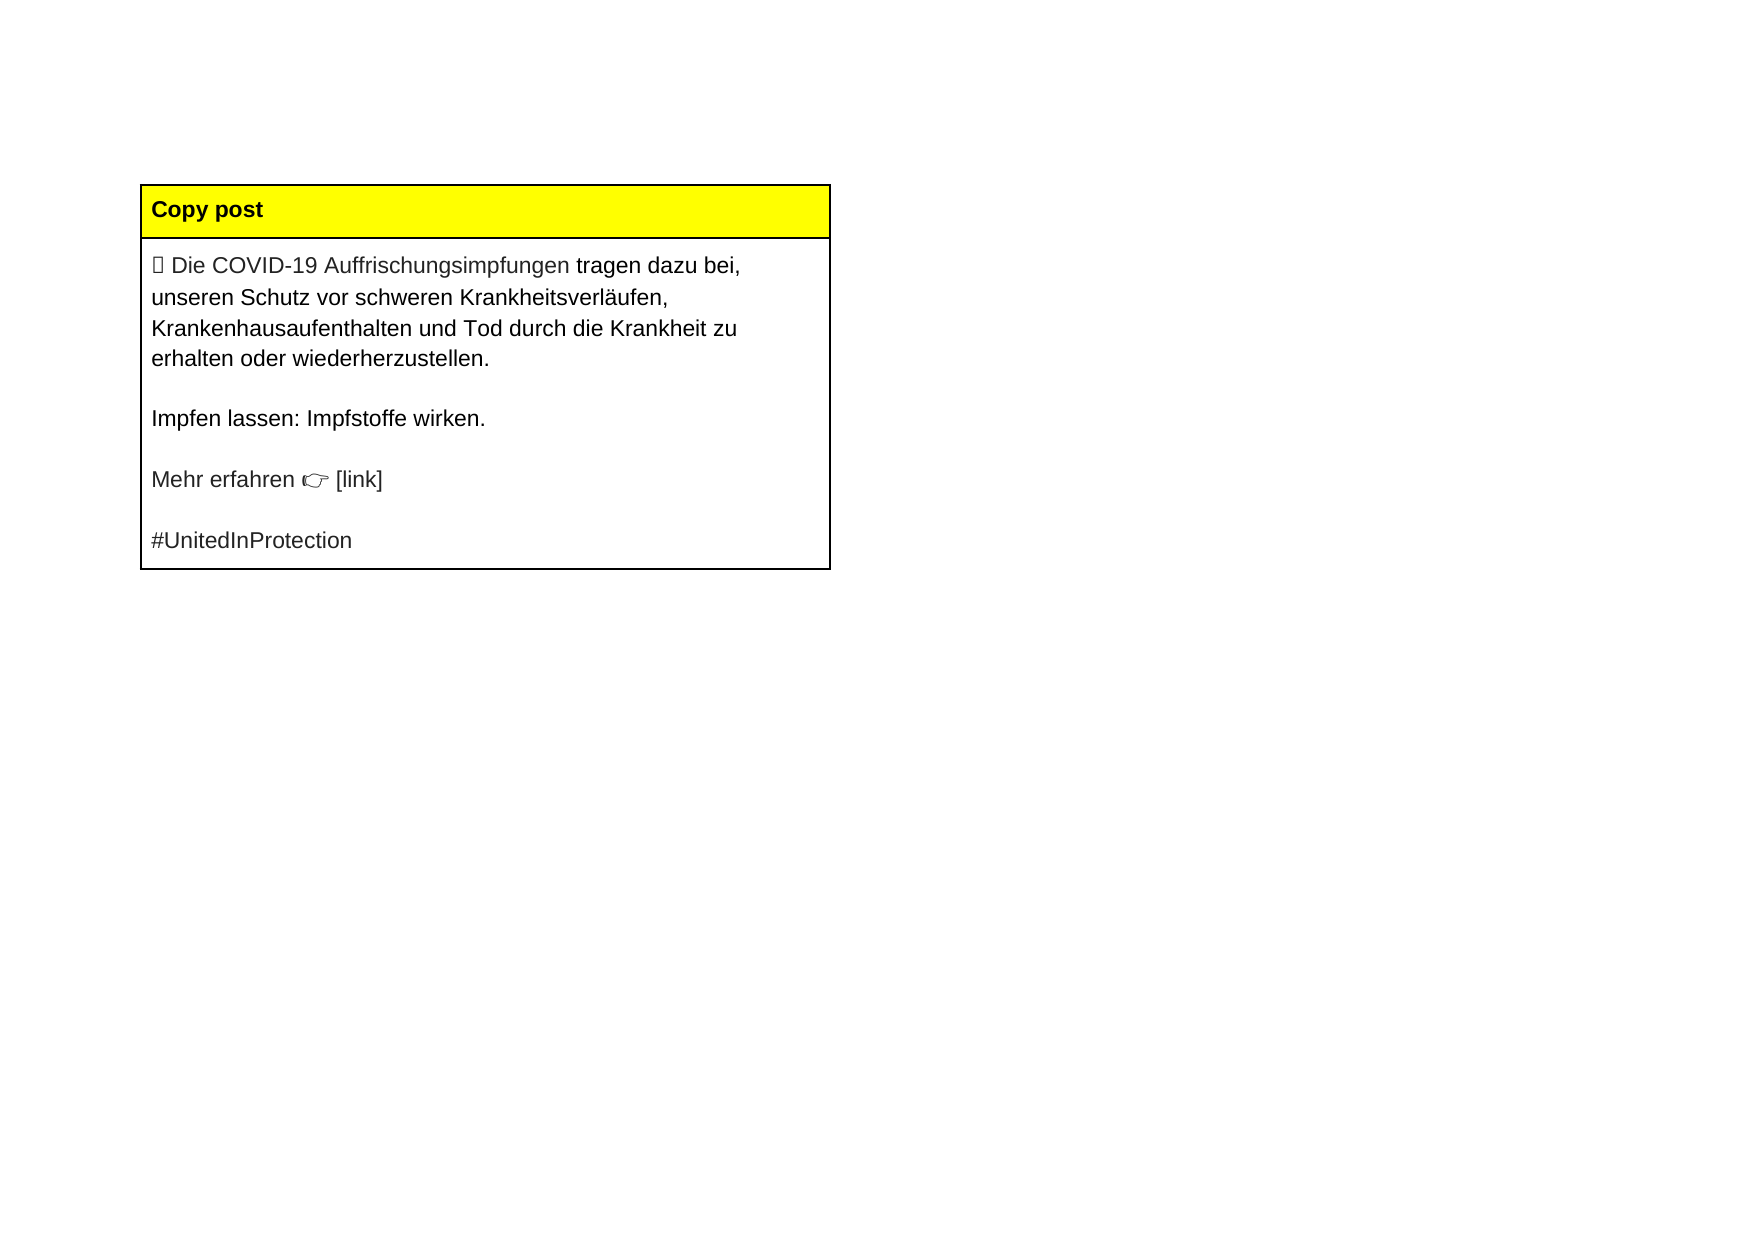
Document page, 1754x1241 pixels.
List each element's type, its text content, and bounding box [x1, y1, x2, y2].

table_header Copy post [142, 186, 829, 237]
table_cell Die COVID-19 Auffrischungsimpfungen tragen dazu bei, unseren Schutz vor schweren Krankheitsverläufen, Krankenhausaufenthalten und Tod durch die Krankheit zu erhalten oder wiederherzustellen. Impfen lassen: Impfstoffe wirken. Mehr erfahren 👉 [link] #UnitedInProtection [142, 239, 829, 568]
